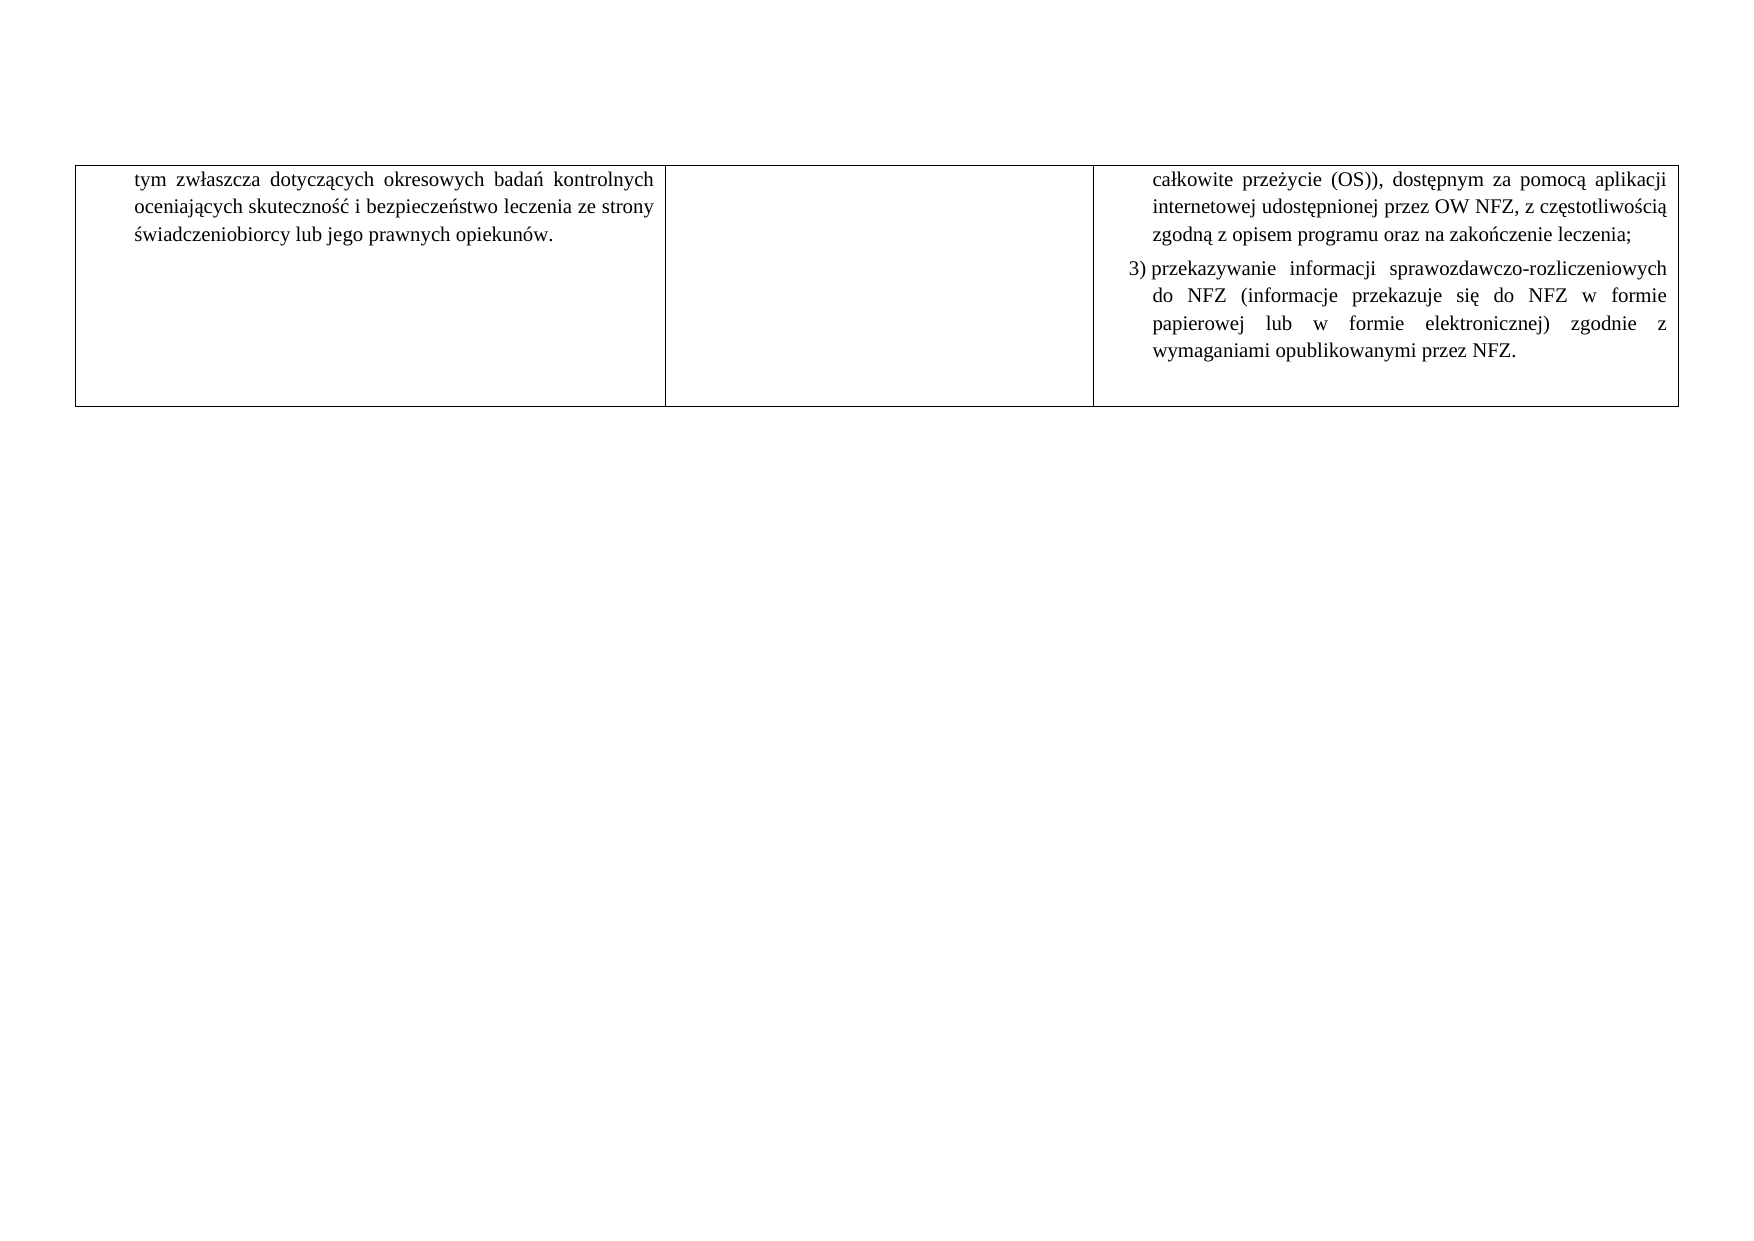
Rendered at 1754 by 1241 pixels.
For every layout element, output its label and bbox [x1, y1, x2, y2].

table_cell [666, 166, 1093, 406]
table_cell [1094, 166, 1678, 406]
table_cell [76, 166, 665, 406]
